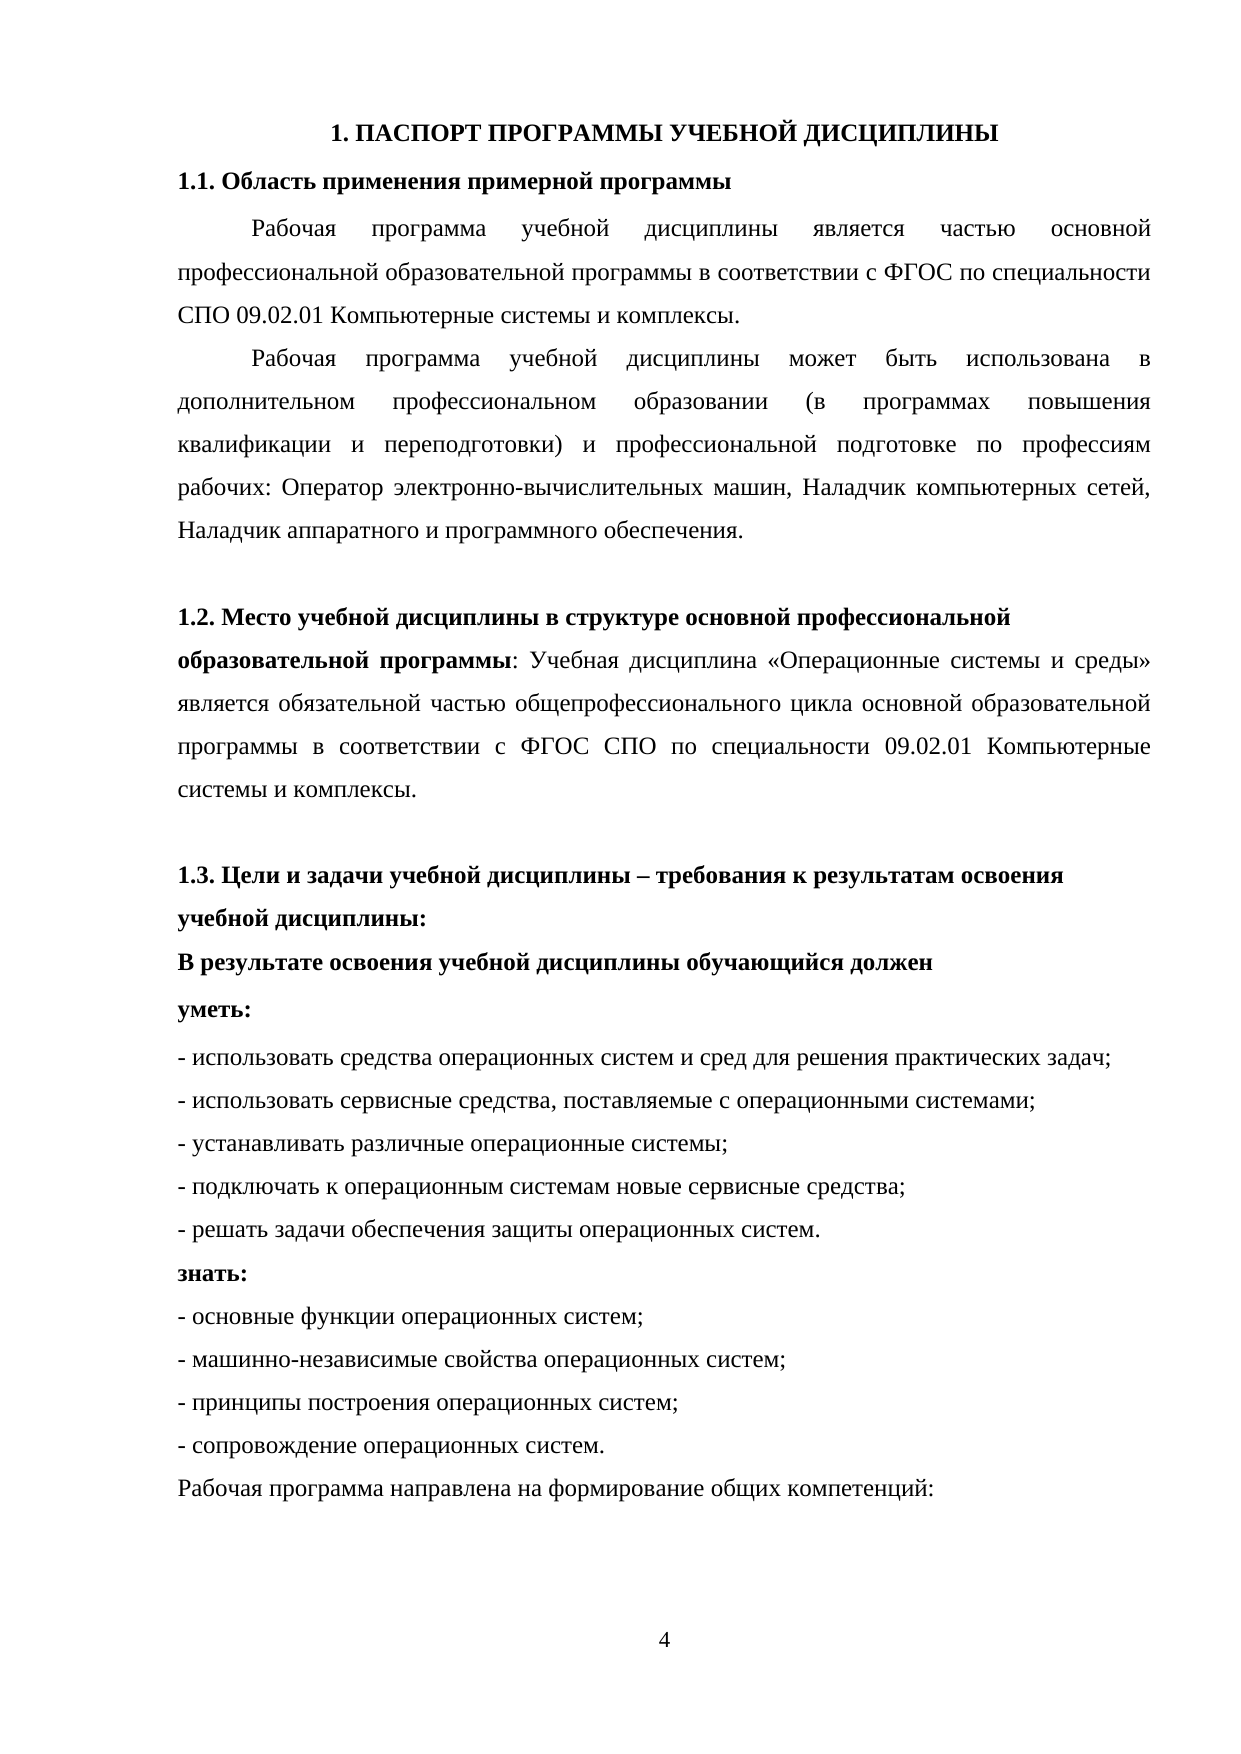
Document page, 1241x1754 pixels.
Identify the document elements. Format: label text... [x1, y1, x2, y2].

text Рабочая программа направлена на формирование общих компетенций: [177, 1473, 1152, 1502]
text В результате освоения учебной дисциплины обучающийся должен [177, 947, 1152, 975]
text 1. ПАСПОРТ ПРОГРАММЫ УЧЕБНОЙ ДИСЦИПЛИНЫ [177, 118, 1152, 147]
text - использовать сервисные средства, поставляемые с операционными системами; [177, 1085, 1152, 1114]
text - использовать средства операционных систем и сред для решения практических задач; [177, 1042, 1152, 1071]
text - машинно-независимые свойства операционных систем; [177, 1344, 1152, 1373]
text учебной дисциплины: [177, 903, 1152, 932]
text Рабочая программа учебной дисциплины может быть использована в дополнительном профессиональном образовании (в программах повышения квалификации и переподготовки) и профессиональной подготовке по профессиям рабочих: Оператор электронно-вычислительных машин, Наладчик компьютерных сетей, Наладчик аппаратного и программного обеспечения. [177, 343, 1152, 544]
text 1.3. Цели и задачи учебной дисциплины – требования к результатам освоения [177, 860, 1152, 889]
text - решать задачи обеспечения защиты операционных систем. [177, 1214, 1152, 1243]
text знать: [177, 1258, 1152, 1286]
text - принципы построения операционных систем; [177, 1387, 1152, 1416]
text уметь: [177, 994, 1152, 1023]
text - устанавливать различные операционные системы; [177, 1128, 1152, 1157]
text Рабочая программа учебной дисциплины является частью основной профессиональной образовательной программы в соответствии с ФГОС по специальности СПО 09.02.01 Компьютерные системы и комплексы. [177, 213, 1152, 328]
text 1.1. Область применения примерной программы [177, 166, 1152, 194]
text - сопровождение операционных систем. [177, 1430, 1152, 1459]
text образовательной программы: Учебная дисциплина «Операционные системы и среды» является обязательной частью общепрофессионального цикла основной образовательной программы в соответствии с ФГОС СПО по специальности 09.02.01 Компьютерные системы и комплексы. [177, 645, 1152, 803]
text - основные функции операционных систем; [177, 1301, 1152, 1329]
text 1.2. Место учебной дисциплины в структуре основной профессиональной [177, 602, 1152, 630]
text - подключать к операционным системам новые сервисные средства; [177, 1171, 1152, 1200]
